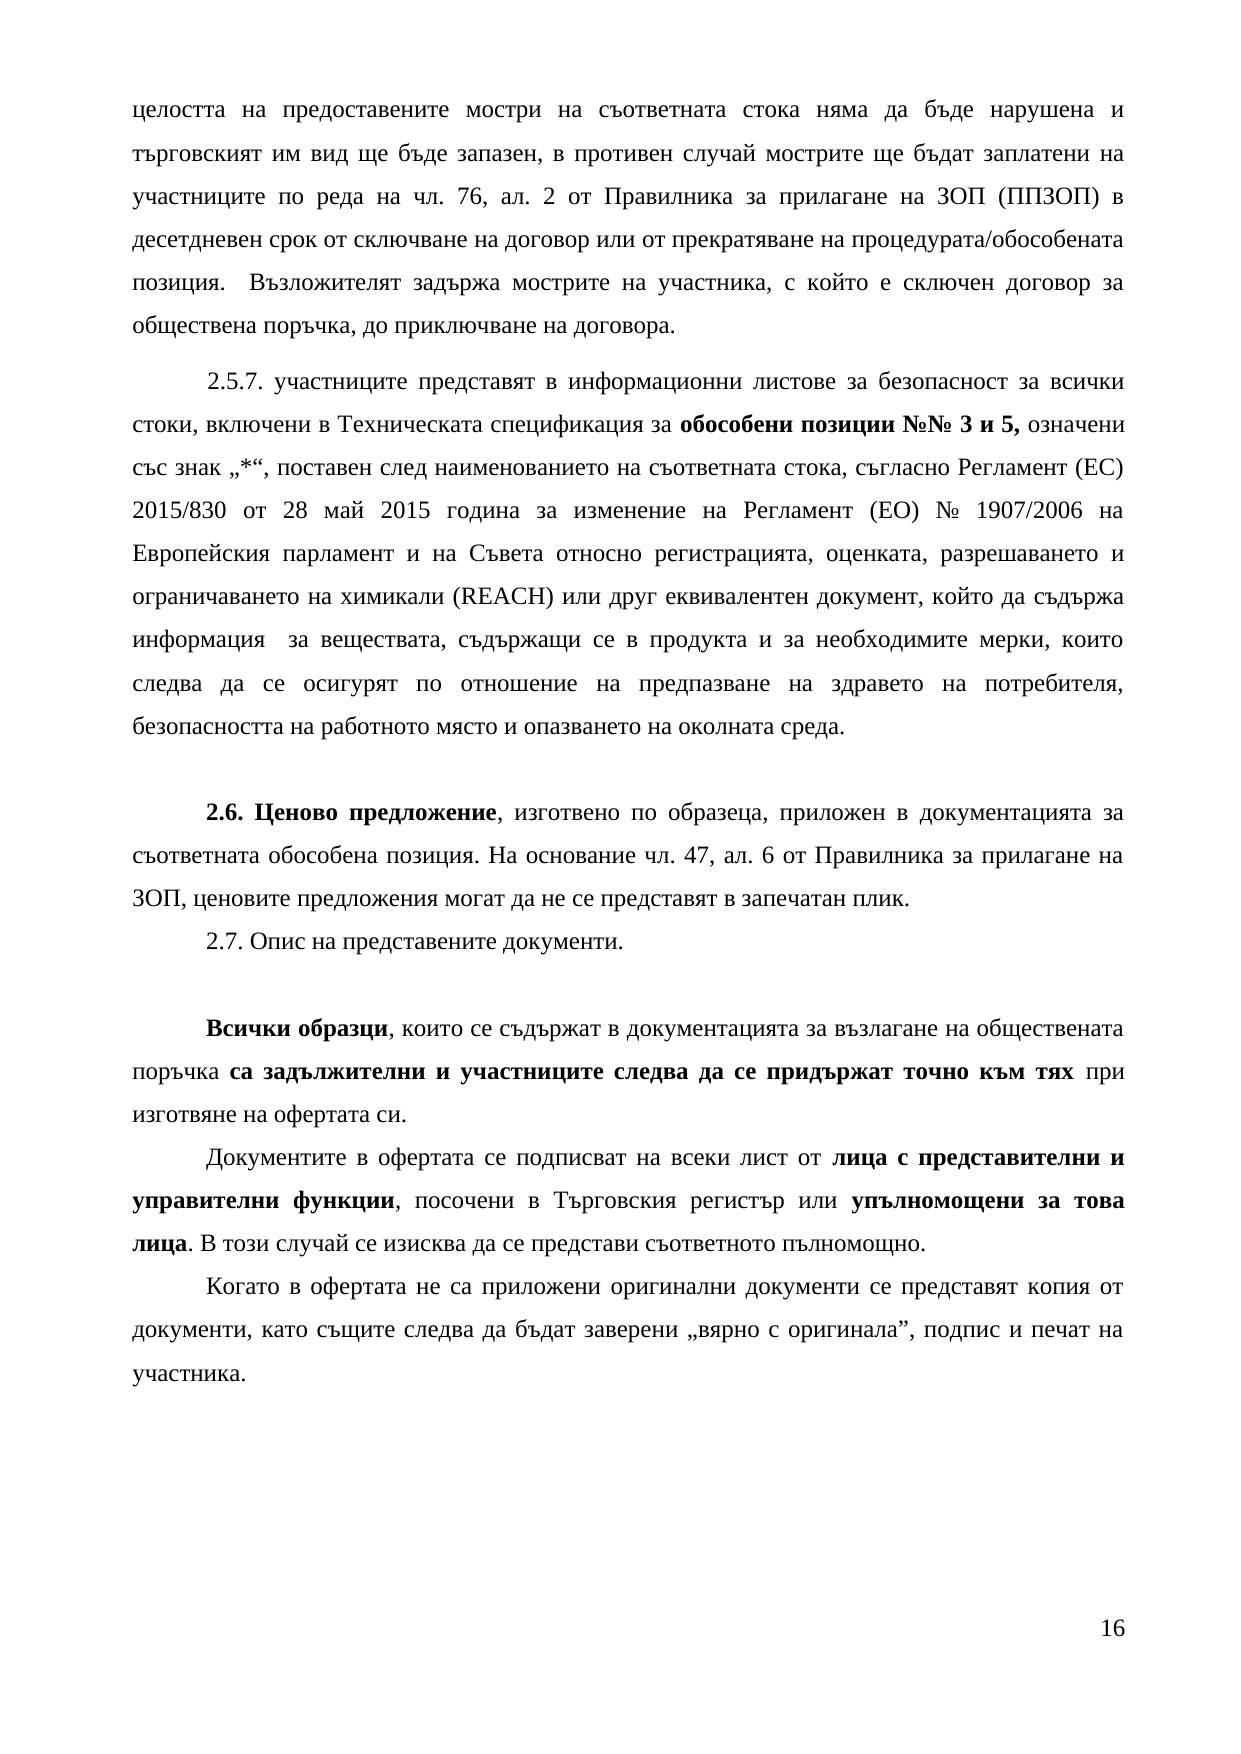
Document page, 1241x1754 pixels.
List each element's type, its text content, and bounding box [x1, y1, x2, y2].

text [132, 94, 1125, 339]
text 2.7. Опис на представените документи. [132, 926, 1125, 955]
text 2.5.7. участниците представят в информационни листове за безопасност за всички стоки, включени в Техническата спецификация за обособени позиции №№ 3 и 5, означени със знак „*“, поставен след наименованието на съответната стока, съгласно Регламент (ЕС) 2015/830 от 28 май 2015 година за изменение на Регламент (ЕО) № 1907/2006 на Европейския парламент и на Съвета относно регистрацията, оценката, разрешаването и ограничаването на химикали (REACH) или друг еквивалентен документ, който да съдържа информация за веществата, съдържащи се в продукта и за необходимите мерки, които следва да се осигурят по отношение на предпазване на здравето на потребителя, безопасността на работното място и опазването на околната среда. [132, 366, 1125, 739]
text Всички образци, които се съдържат в документацията за възлагане на обществената поръчка са задължителни и участниците следва да се придържат точно към тях при изготвяне на офертата си. [132, 1013, 1125, 1128]
text Когато в офертата не са приложени оригинални документи се представят копия от документи, като същите следва да бъдат заверени „вярно с оригинала”, подпис и печат на участника. [132, 1271, 1125, 1386]
text Документите в офертата се подписват на всеки лист от лица с представителни и управителни функции, посочени в Търговския регистър или упълномощени за това лица. В този случай се изисква да се представи съответното пълномощно. [132, 1142, 1125, 1257]
text 2.6. Ценово предложение, изготвено по образеца, приложен в документацията за съответната обособена позиция. На основание чл. 47, ал. 6 от Правилника за прилагане на ЗОП, ценовите предложения могат да не се представят в запечатан плик. [132, 797, 1125, 912]
